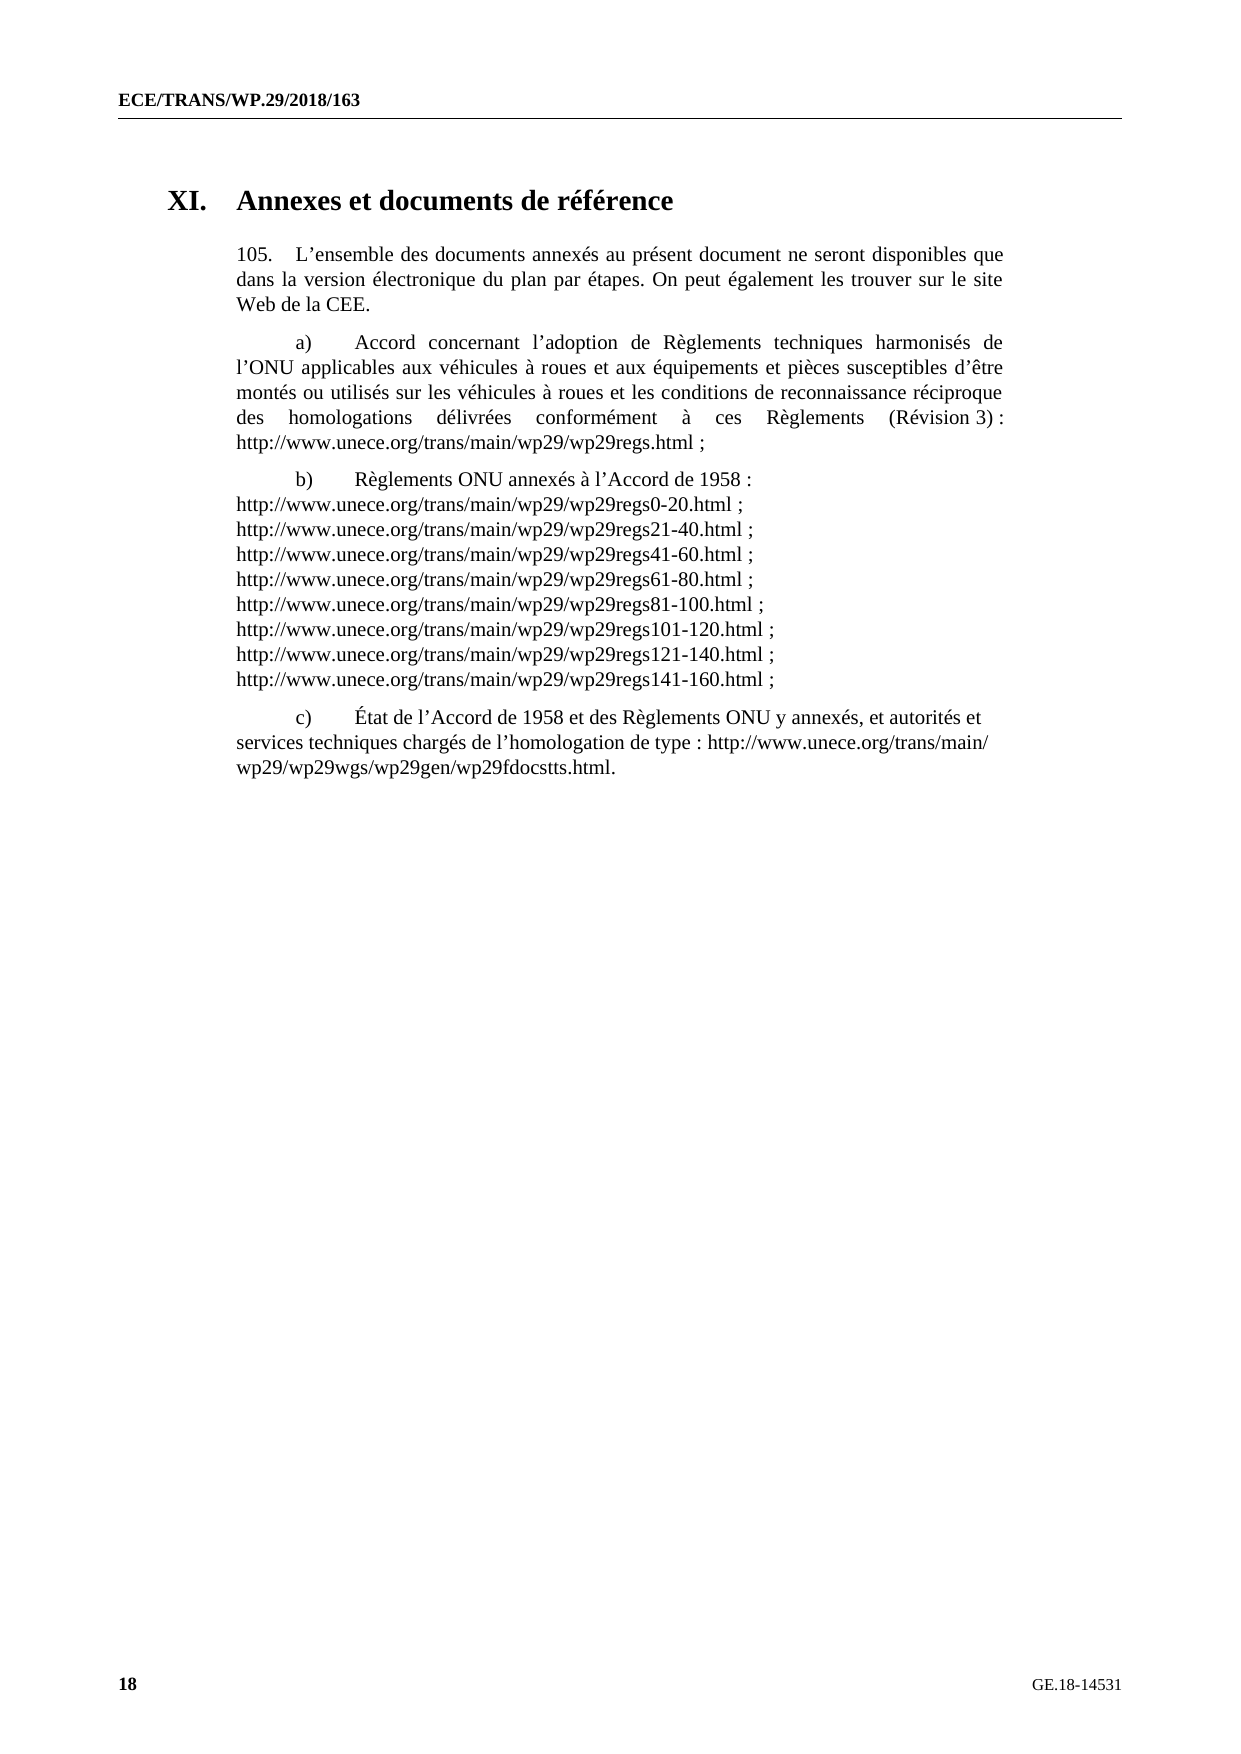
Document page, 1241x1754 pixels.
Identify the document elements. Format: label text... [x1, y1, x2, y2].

text c) État de l’Accord de 1958 et des Règlements ONU y annexés, et autorités et services techniques chargés de l’homologation de type : http://www.unece.org/trans/main/ wp29/wp29wgs/wp29gen/wp29fdocstts.html. [236, 704, 1004, 779]
text XI. Annexes et documents de référence [118, 185, 1004, 216]
text 105. L’ensemble des documents annexés au présent document ne seront disponibles que dans la version électronique du plan par étapes. On peut également les trouver sur le site Web de la CEE. [236, 241, 1004, 316]
text b) Règlements ONU annexés à l’Accord de 1958 : http://www.unece.org/trans/main/wp29/wp29regs0-20.html ; http://www.unece.org/trans/main/wp29/wp29regs21-40.html ; http://www.unece.org/trans/main/wp29/wp29regs41-60.html ; http://www.unece.org/trans/main/wp29/wp29regs61-80.html ; http://www.unece.org/trans/main/wp29/wp29regs81-100.html ; http://www.unece.org/trans/main/wp29/wp29regs101-120.html ; http://www.unece.org/trans/main/wp29/wp29regs121-140.html ; http://www.unece.org/trans/main/wp29/wp29regs141-160.html ; [236, 466, 1004, 691]
text a) Accord concernant l’adoption de Règlements techniques harmonisés de l’ONU applicables aux véhicules à roues et aux équipements et pièces susceptibles d’être montés ou utilisés sur les véhicules à roues et les conditions de reconnaissance réciproque des homologations délivrées conformément à ces Règlements (Révision 3) : http://www.unece.org/trans/main/wp29/wp29regs.html ; [236, 329, 1004, 454]
